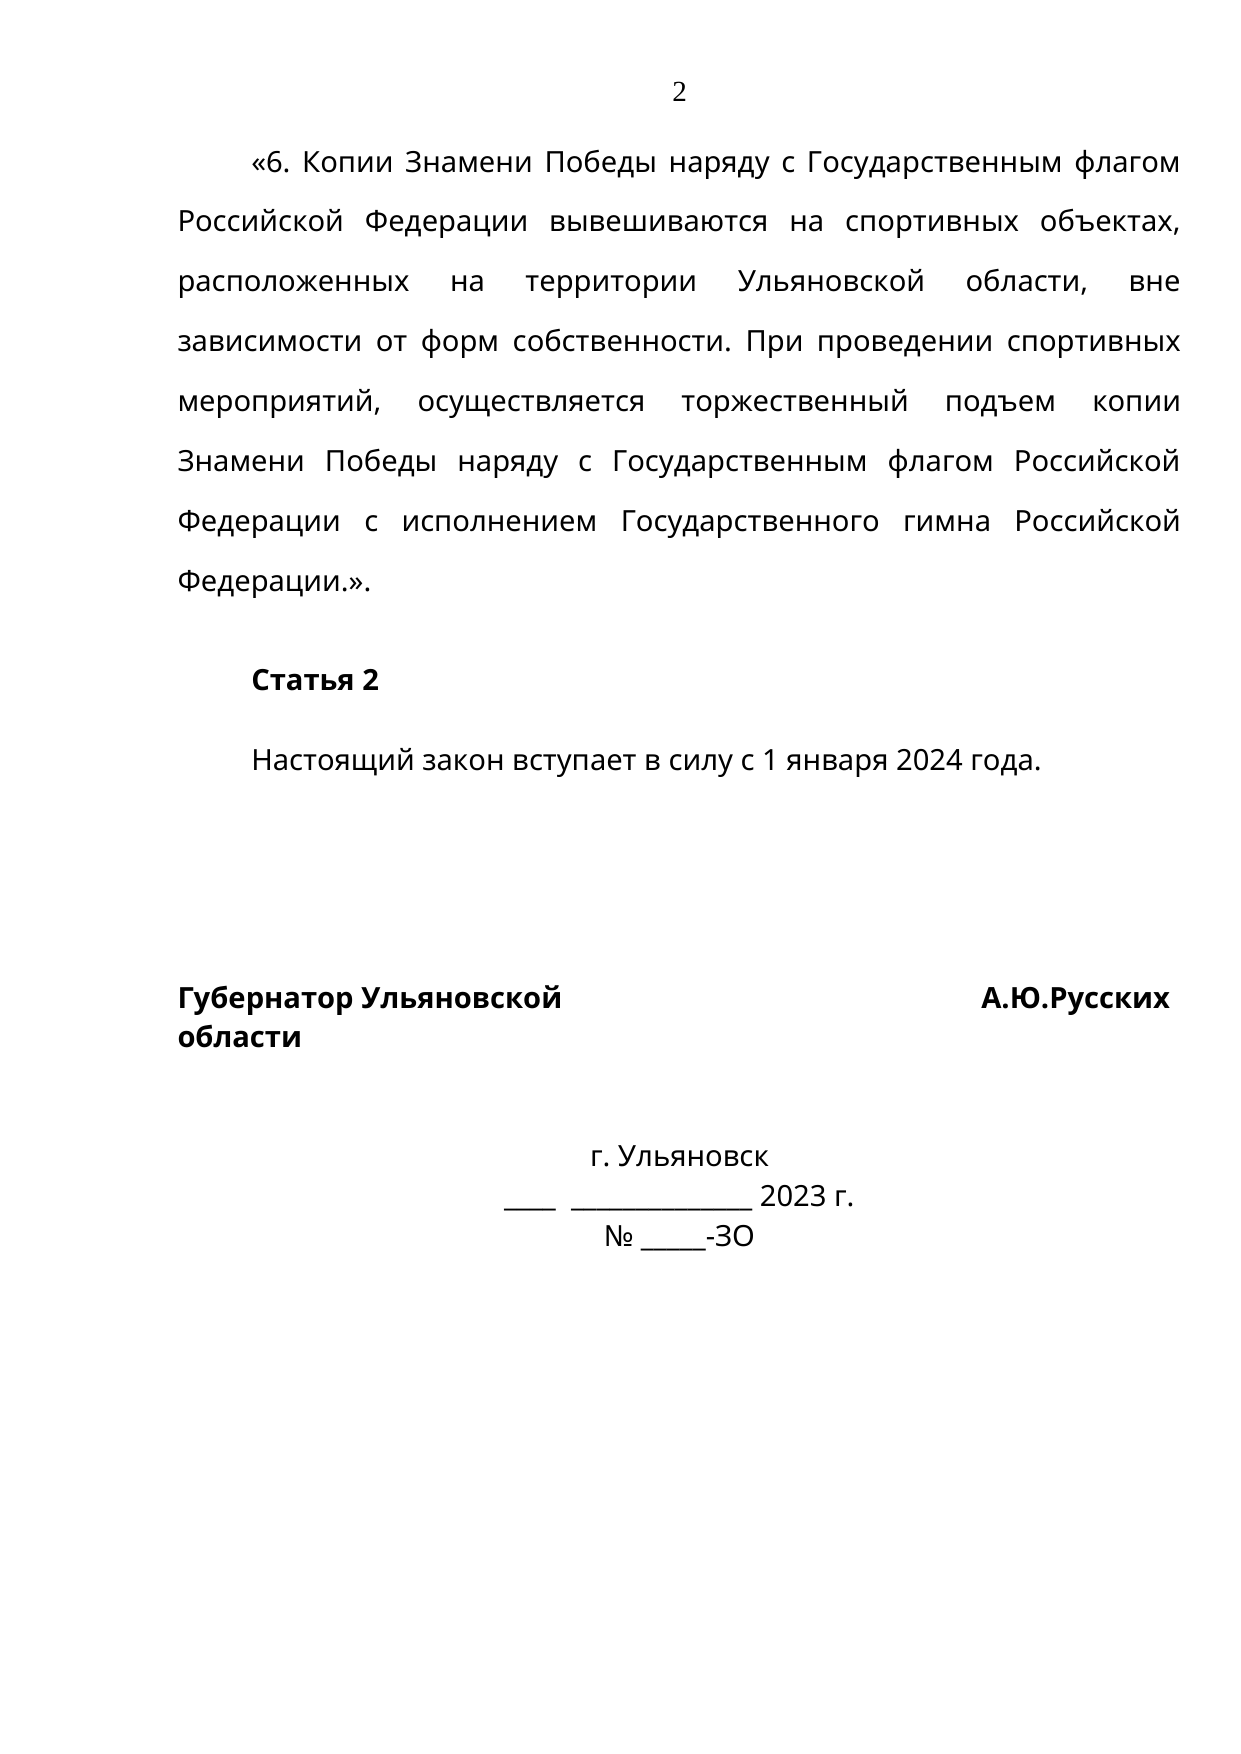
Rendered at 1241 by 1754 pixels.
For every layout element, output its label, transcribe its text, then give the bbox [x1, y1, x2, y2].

text ____ ______________ 2023 г. [177, 1175, 1181, 1215]
table_header А.Ю.Русских [688, 977, 1181, 1056]
text Настоящий закон вступает в силу с 1 января 2024 года. [177, 739, 1181, 779]
text «6. Копии Знамени Победы наряду с Государственным флагом Российской Федерации вывешиваются на спортивных объектах, расположенных на территории Ульяновской области, вне зависимости от форм собственности. При проведении спортивных мероприятий, осуществляется торжественный подъем копии Знамени Победы наряду с Государственным флагом Российской Федерации с исполнением Государственного гимна Российской Федерации.». [177, 141, 1181, 600]
table_header Губернатор Ульяновской области [166, 977, 688, 1056]
text № _____-ЗО [177, 1215, 1181, 1255]
text г. Ульяновск [177, 1136, 1181, 1175]
text Статья 2 [177, 660, 1181, 699]
